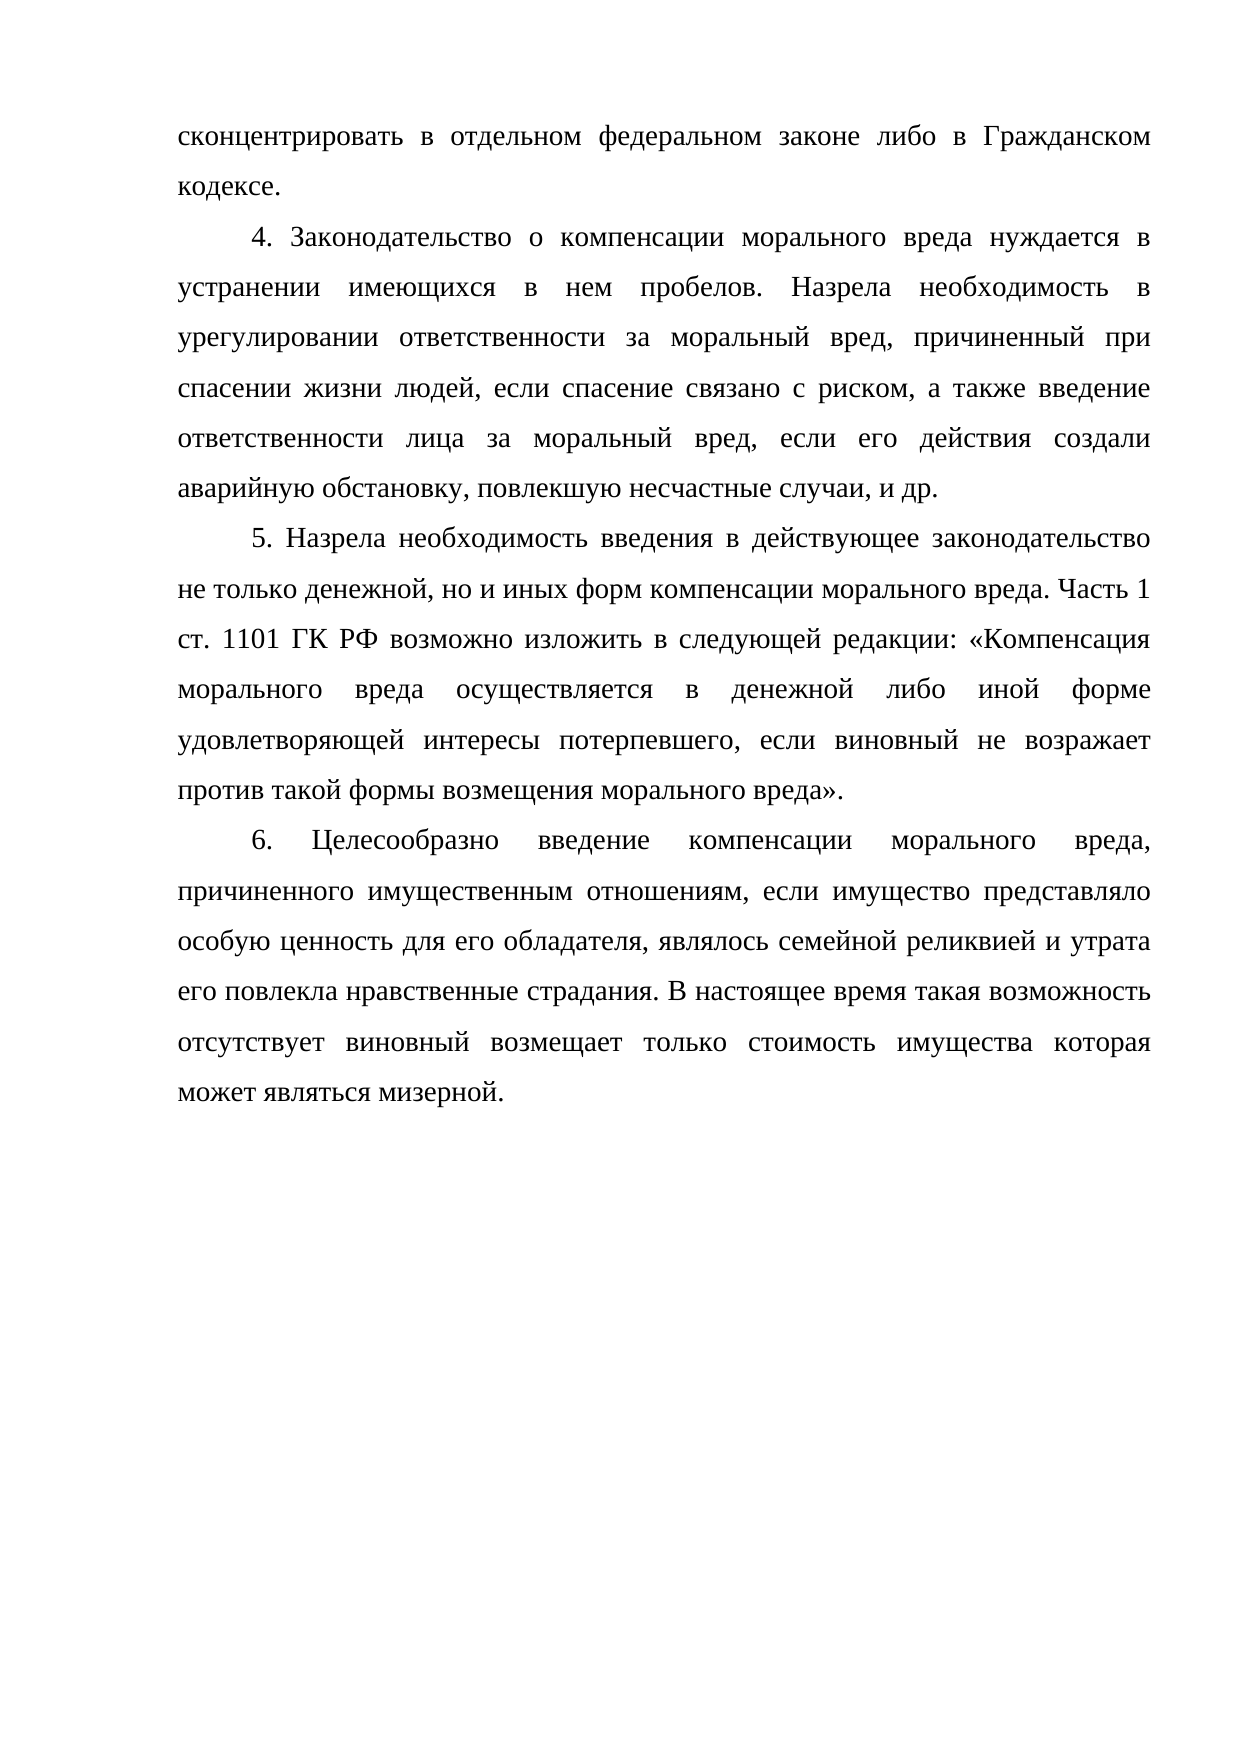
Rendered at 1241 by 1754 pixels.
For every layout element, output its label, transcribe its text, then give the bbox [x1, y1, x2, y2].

text 4. Законодательство о компенсации морального вреда нуждается в устранении имеющихся в нем пробелов. Назрела необходимость в урегулировании ответственности за моральный вред, причиненный при спасении жизни людей, если спасение связано с риском, а также введение ответственности лица за моральный вред, если его действия создали аварийную обстановку, повлекшую несчастные случаи, и др. [177, 219, 1152, 504]
text 6. Целесообразно введение компенсации морального вреда, причиненного имущественным отношениям, если имущество представляло особую ценность для его обладателя, являлось семейной реликвией и утрата его повлекла нравственные страдания. В настоящее время такая возможность отсутствует виновный возмещает только стоимость имущества которая может являться мизерной. [177, 822, 1152, 1108]
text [177, 118, 1152, 202]
text 5. Назрела необходимость введения в действующее законодательство не только денежной, но и иных форм компенсации морального вреда. Часть 1 ст. 1101 ГК РФ возможно изложить в следующей редакции: «Компенсация морального вреда осуществляется в денежной либо иной форме удовлетворяющей интересы потерпевшего, если виновный не возражает против такой формы возмещения морального вреда». [177, 521, 1152, 806]
